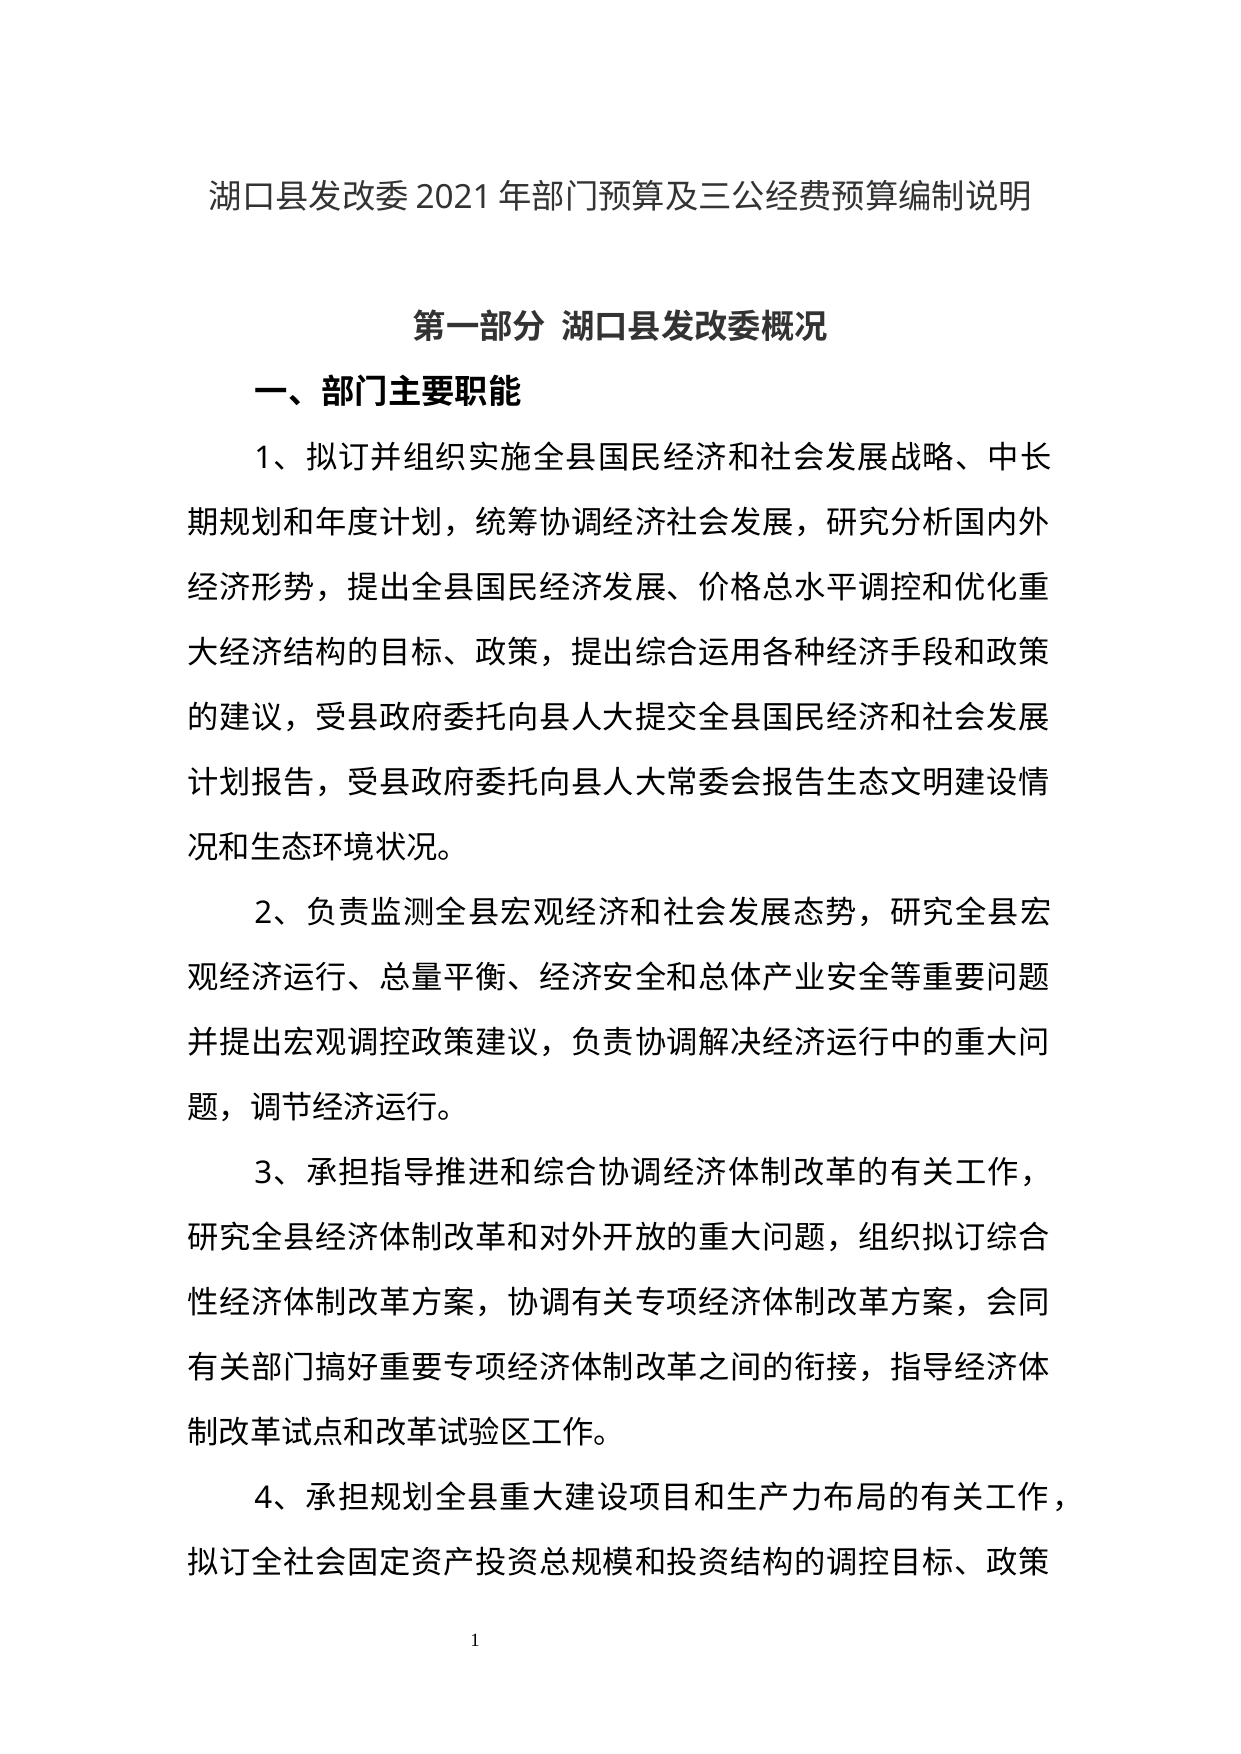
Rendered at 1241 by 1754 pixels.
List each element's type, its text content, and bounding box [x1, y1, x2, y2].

text 一、部门主要职能 [187, 357, 1053, 422]
text 3、承担指导推进和综合协调经济体制改革的有关工作，研究全县经济体制改革和对外开放的重大问题，组织拟订综合性经济体制改革方案，协调有关专项经济体制改革方案，会同有关部门搞好重要专项经济体制改革之间的衔接，指导经济体制改革试点和改革试验区工作。 [187, 1137, 1053, 1462]
text 1、拟订并组织实施全县国民经济和社会发展战略、中长期规划和年度计划，统筹协调经济社会发展，研究分析国内外经济形势，提出全县国民经济发展、价格总水平调控和优化重大经济结构的目标、政策，提出综合运用各种经济手段和政策的建议，受县政府委托向县人大提交全县国民经济和社会发展计划报告，受县政府委托向县人大常委会报告生态文明建设情况和生态环境状况。 [187, 422, 1053, 877]
text 湖口县发改委2021年部门预算及三公经费预算编制说明 [187, 162, 1053, 227]
text 2、负责监测全县宏观经济和社会发展态势，研究全县宏观经济运行、总量平衡、经济安全和总体产业安全等重要问题并提出宏观调控政策建议，负责协调解决经济运行中的重大问题，调节经济运行。 [187, 877, 1053, 1137]
text 第一部分 湖口县发改委概况 [187, 292, 1053, 357]
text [187, 1462, 1053, 1592]
